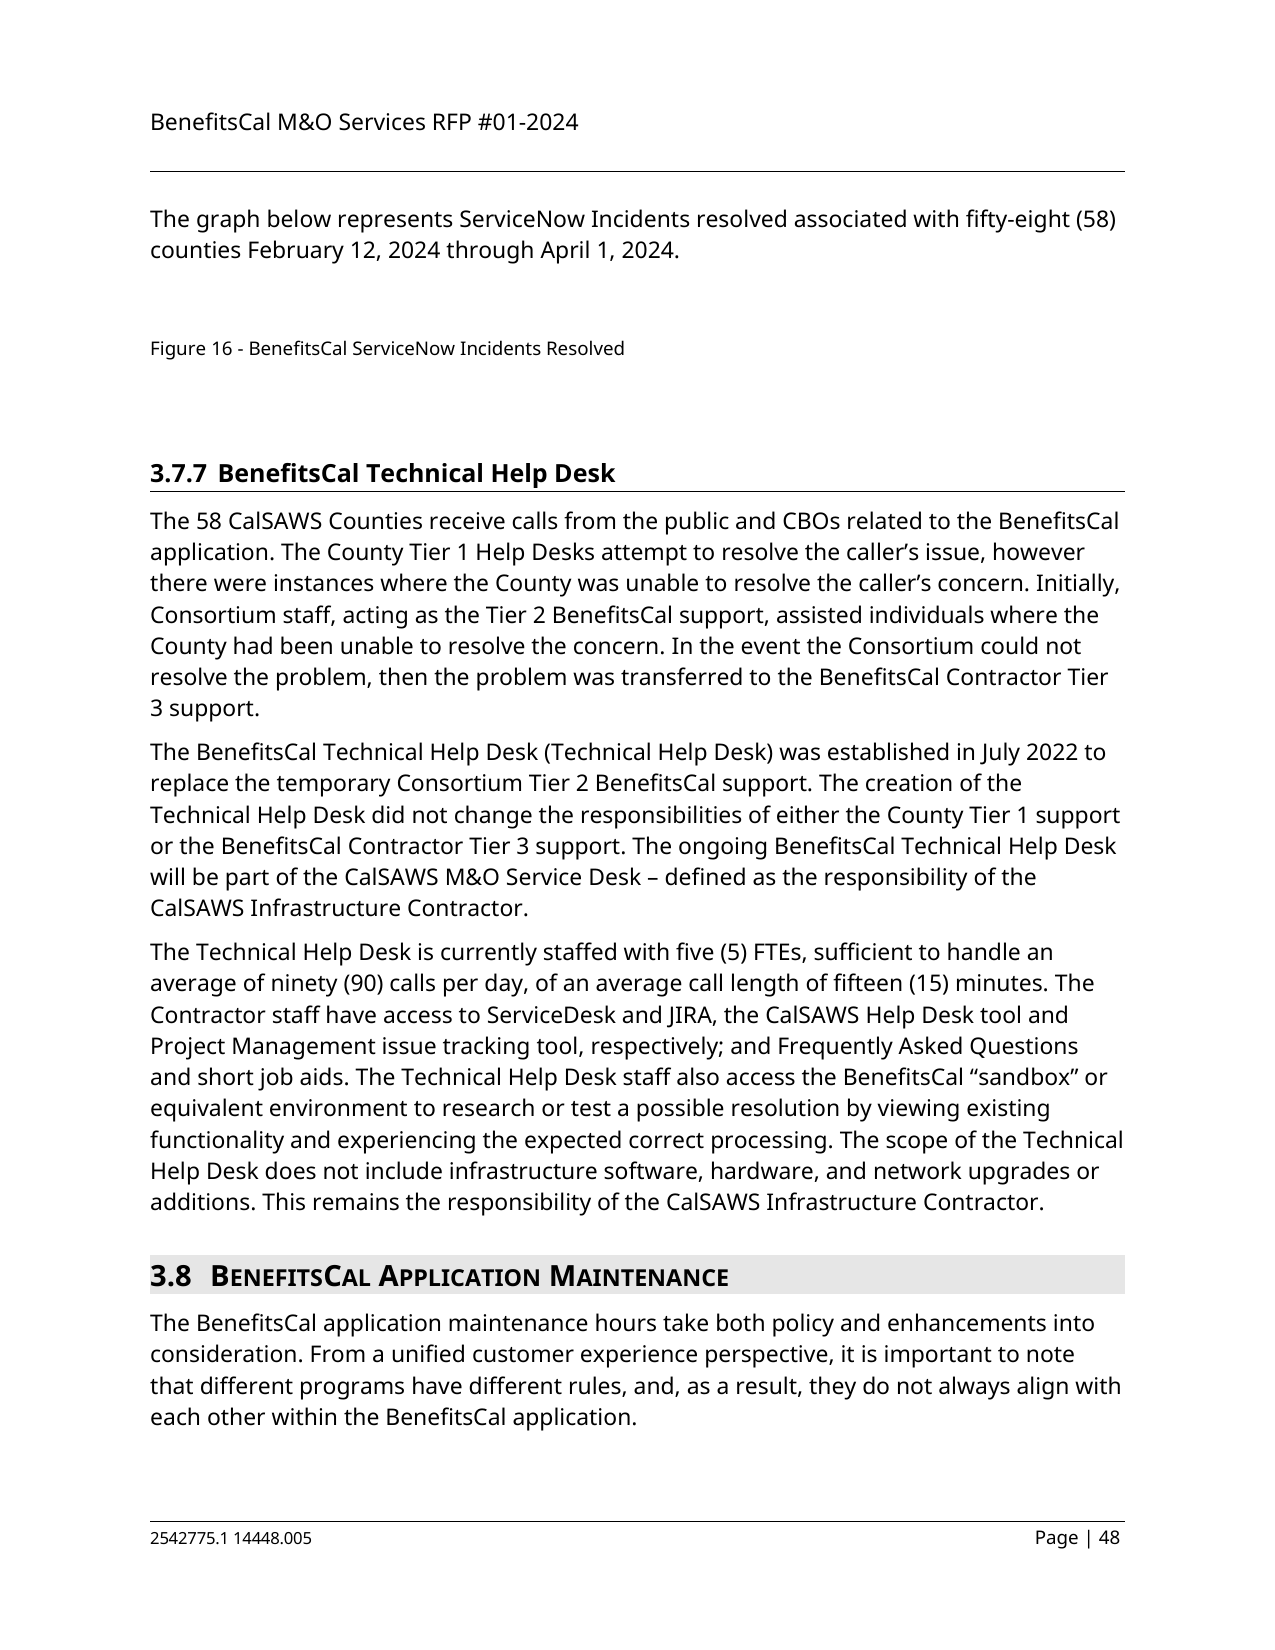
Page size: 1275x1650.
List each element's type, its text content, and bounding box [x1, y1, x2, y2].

text The 58 CalSAWS Counties receive calls from the public and CBOs related to the BenefitsCal application. The County Tier 1 Help Desks attempt to resolve the caller’s issue, however there were instances where the County was unable to resolve the caller’s concern. Initially, Consortium staff, acting as the Tier 2 BenefitsCal support, assisted individuals where the County had been unable to resolve the concern. In the event the Consortium could not resolve the problem, then the problem was transferred to the BenefitsCal Contractor Tier 3 support. [150, 505, 1125, 724]
text The graph below represents ServiceNow Incidents resolved associated with fifty-eight (58) counties February 12, 2024 through April 1, 2024. [150, 203, 1125, 266]
text Figure 16 - BenefitsCal ServiceNow Incidents Resolved [150, 335, 1125, 360]
text The BenefitsCal Technical Help Desk (Technical Help Desk) was established in July 2022 to replace the temporary Consortium Tier 2 BenefitsCal support. The creation of the Technical Help Desk did not change the responsibilities of either the County Tier 1 support or the BenefitsCal Contractor Tier 3 support. The ongoing BenefitsCal Technical Help Desk will be part of the CalSAWS M&O Service Desk – defined as the responsibility of the CalSAWS Infrastructure Contractor. [150, 736, 1125, 924]
text The Technical Help Desk is currently staffed with five (5) FTEs, sufficient to handle an average of ninety (90) calls per day, of an average call length of fifteen (15) minutes. The Contractor staff have access to ServiceDesk and JIRA, the CalSAWS Help Desk tool and Project Management issue tracking tool, respectively; and Frequently Asked Questions and short job aids. The Technical Help Desk staff also access the BenefitsCal “sandbox” or equivalent environment to research or test a possible resolution by viewing existing functionality and experiencing the expected correct processing. The scope of the Technical Help Desk does not include infrastructure software, hardware, and network upgrades or additions. This remains the responsibility of the CalSAWS Infrastructure Contractor. [150, 936, 1125, 1217]
subtitle BenefitsCal Technical Help Desk [150, 455, 1125, 491]
subtitle BenefitsCal Application Maintenance [150, 1255, 1125, 1294]
list The BenefitsCal application maintenance hours take both policy and enhancements into consideration. From a unified customer experience perspective, it is important to note that different programs have different rules, and, as a result, they do not always align with each other within the BenefitsCal application. [150, 1307, 1125, 1432]
